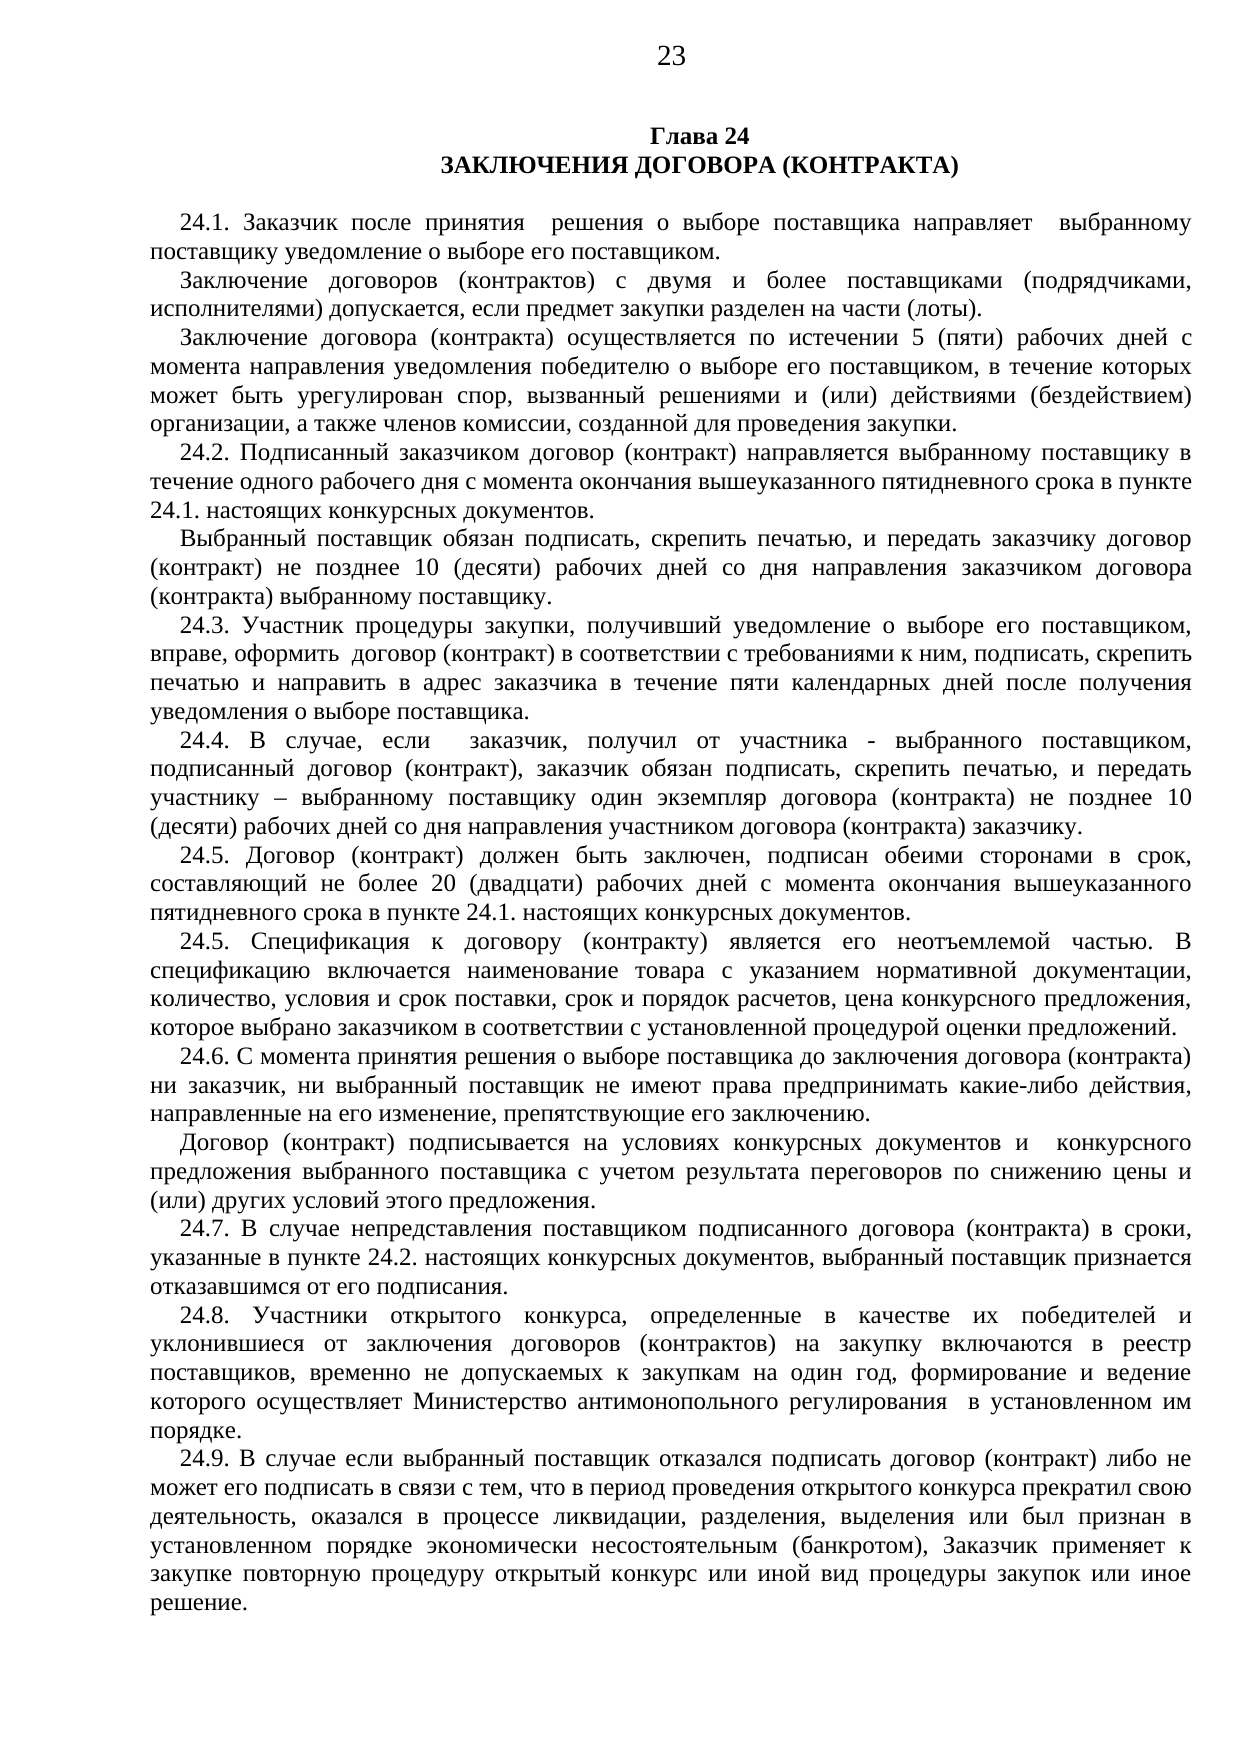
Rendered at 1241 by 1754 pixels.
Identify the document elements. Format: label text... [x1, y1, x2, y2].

text 24.7. В случае непредставления поставщиком подписанного договора (контракта) в сроки, указанные в пункте 24.2. настоящих конкурсных документов, выбранный поставщик признается отказавшимся от его подписания. [150, 1213, 1193, 1300]
text Заключение договора (контракта) осуществляется по истечении 5 (пяти) рабочих дней с момента направления уведомления победителю о выборе его поставщиком, в течение которых может быть урегулирован спор, вызванный решениями и (или) действиями (бездействием) организации, а также членов комиссии, созданной для проведения закупки. [150, 322, 1193, 437]
text 24.3. Участник процедуры закупки, получивший уведомление о выборе его поставщиком, вправе, оформить договор (контракт) в соответствии с требованиями к ним, подписать, скрепить печатью и направить в адрес заказчика в течение пяти календарных дней после получения уведомления о выборе поставщика. [150, 610, 1193, 725]
text 24.2. Подписанный заказчиком договор (контракт) направляется выбранному поставщику в течение одного рабочего дня с момента окончания вышеуказанного пятидневного срока в пункте 24.1. настоящих конкурсных документов. [150, 437, 1193, 523]
text Выбранный поставщик обязан подписать, скрепить печатью, и передать заказчику договор (контракт) не позднее 10 (десяти) рабочих дней со дня направления заказчиком договора (контракта) выбранному поставщику. [150, 523, 1193, 610]
text Договор (контракт) подписывается на условиях конкурсных документов и конкурсного предложения выбранного поставщика с учетом результата переговоров по снижению цены и (или) других условий этого предложения. [150, 1127, 1193, 1213]
text 24.4. В случае, если заказчик, получил от участника - выбранного поставщиком, подписанный договор (контракт), заказчик обязан подписать, скрепить печатью, и передать участнику – выбранному поставщику один экземпляр договора (контракта) не позднее 10 (десяти) рабочих дней со дня направления участником договора (контракта) заказчику. [150, 725, 1193, 840]
text ЗАКЛЮЧЕНИЯ ДОГОВОРА (КОНТРАКТА) [150, 150, 1193, 178]
text Глава 24 [150, 121, 1193, 150]
text 24.5. Договор (контракт) должен быть заключен, подписан обеими сторонами в срок, составляющий не более 20 (двадцати) рабочих дней с момента окончания вышеуказанного пятидневного срока в пункте 24.1. настоящих конкурсных документов. [150, 840, 1193, 926]
text 24.8. Участники открытого конкурса, определенные в качестве их победителей и уклонившиеся от заключения договоров (контрактов) на закупку включаются в реестр поставщиков, временно не допускаемых к закупкам на один год, формирование и ведение которого осуществляет Министерство антимонопольного регулирования в установленном им порядке. [150, 1300, 1193, 1443]
text 24.6. С момента принятия решения о выборе поставщика до заключения договора (контракта) ни заказчик, ни выбранный поставщик не имеют права предпринимать какие-либо действия, направленные на его изменение, препятствующие его заключению. [150, 1041, 1193, 1127]
text Заключение договоров (контрактов) с двумя и более поставщиками (подрядчиками, исполнителями) допускается, если предмет закупки разделен на части (лоты). [150, 265, 1193, 322]
text 24.5. Спецификация к договору (контракту) является его неотъемлемой частью. В спецификацию включается наименование товара с указанием нормативной документации, количество, условия и срок поставки, срок и порядок расчетов, цена конкурсного предложения, которое выбрано заказчиком в соответствии с установленной процедурой оценки предложений. [150, 926, 1193, 1041]
text 24.1. Заказчик после принятия решения о выборе поставщика направляет выбранному поставщику уведомление о выборе его поставщиком. [150, 207, 1193, 265]
text 24.9. В случае если выбранный поставщик отказался подписать договор (контракт) либо не может его подписать в связи с тем, что в период проведения открытого конкурса прекратил свою деятельность, оказался в процессе ликвидации, разделения, выделения или был признан в установленном порядке экономически несостоятельным (банкротом), Заказчик применяет к закупке повторную процедуру открытый конкурс или иной вид процедуры закупок или иное решение. [150, 1443, 1193, 1616]
